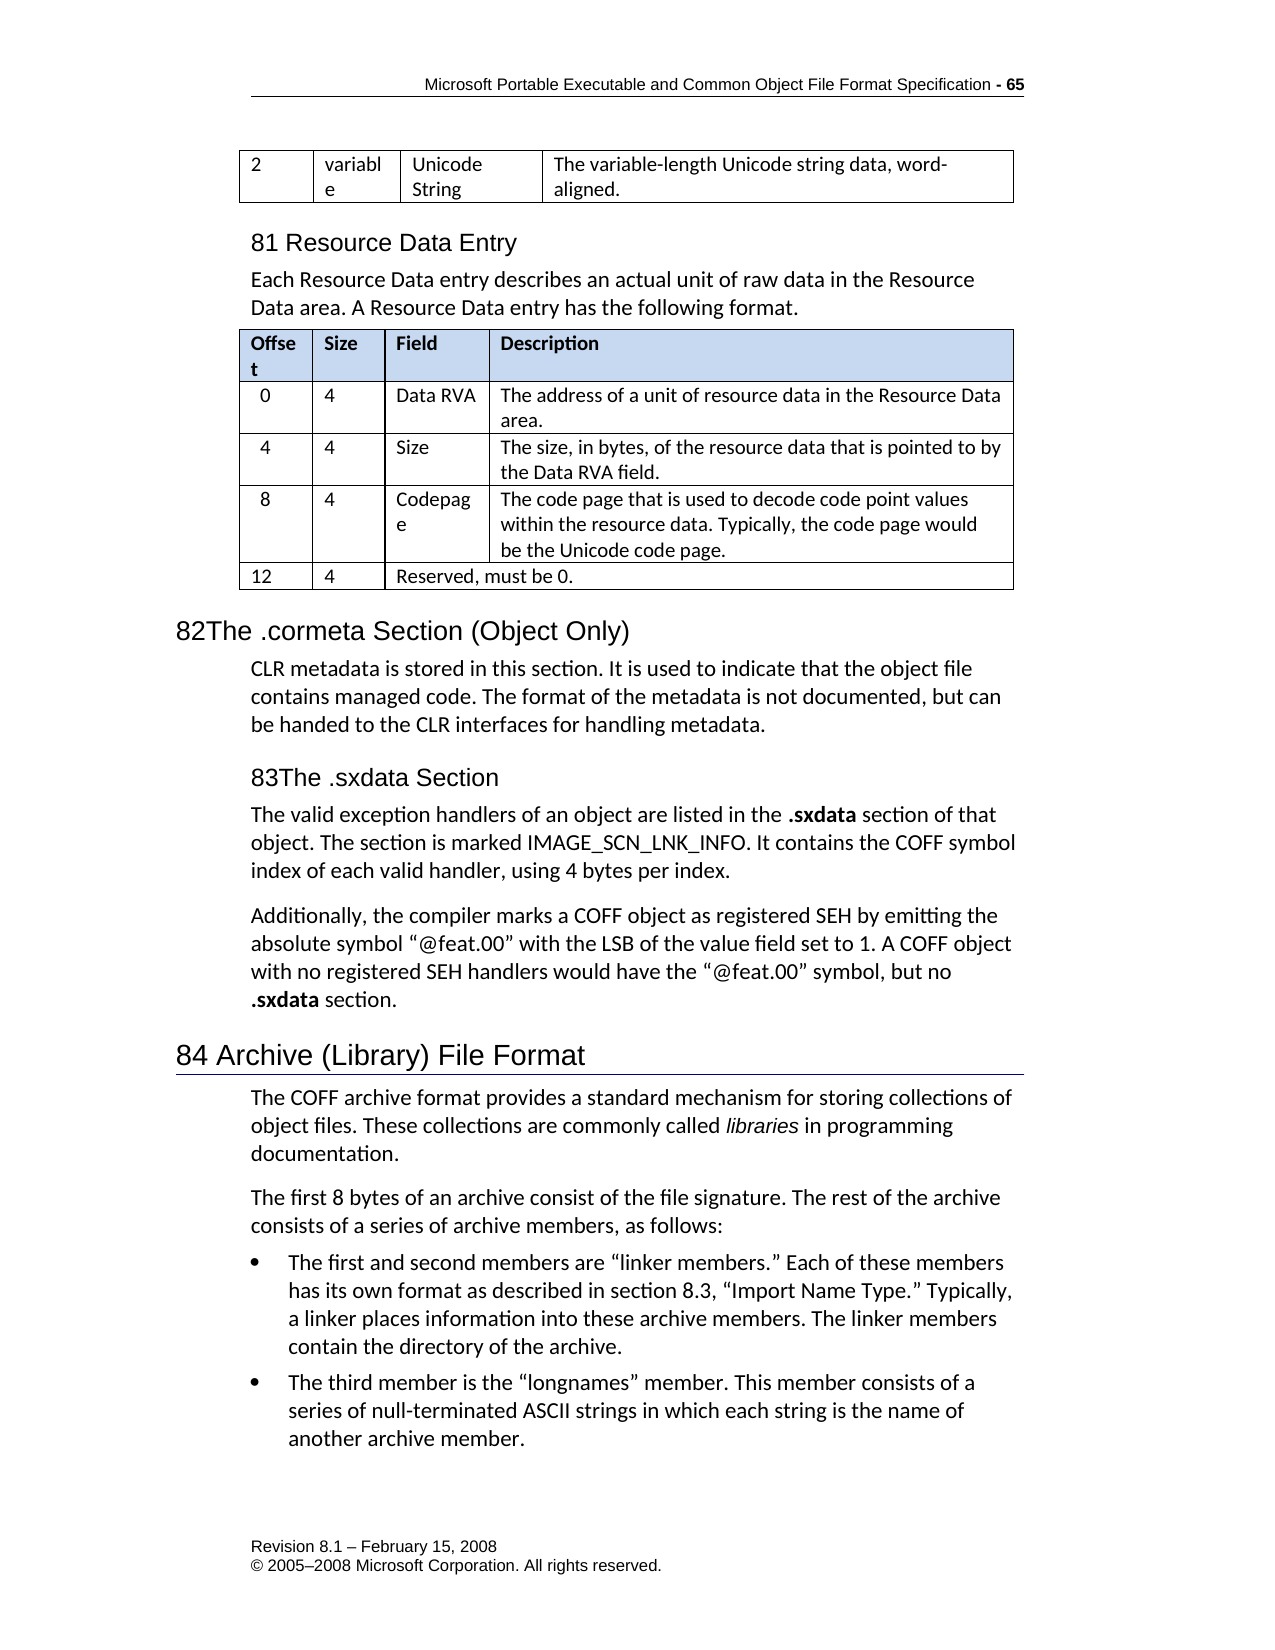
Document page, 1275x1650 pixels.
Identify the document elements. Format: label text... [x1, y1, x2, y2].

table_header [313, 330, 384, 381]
subtitle The .sxdata Section [251, 763, 1024, 792]
subtitle The .cormeta Section (Object Only) [176, 615, 1024, 646]
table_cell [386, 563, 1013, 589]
text Each Resource Data entry describes an actual unit of raw data in the Resource Data area. A Resource Data entry has the following format. [251, 265, 1024, 321]
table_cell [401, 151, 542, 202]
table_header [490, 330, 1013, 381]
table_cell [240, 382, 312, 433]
subtitle Archive (Library) File Format [176, 1038, 1024, 1074]
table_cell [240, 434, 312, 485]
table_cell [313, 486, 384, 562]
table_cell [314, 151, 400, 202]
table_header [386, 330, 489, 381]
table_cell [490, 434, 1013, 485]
text Additionally, the compiler marks a COFF object as registered SEH by emitting the absolute symbol “@feat.00” with the LSB of the value field set to 1. A COFF object with no registered SEH handlers would have the “@feat.00” symbol, but no .sxdata section. [251, 901, 1024, 1013]
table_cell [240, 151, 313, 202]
text The first 8 bytes of an archive consist of the file signature. The rest of the archive consists of a series of archive members, as follows: [251, 1183, 1024, 1239]
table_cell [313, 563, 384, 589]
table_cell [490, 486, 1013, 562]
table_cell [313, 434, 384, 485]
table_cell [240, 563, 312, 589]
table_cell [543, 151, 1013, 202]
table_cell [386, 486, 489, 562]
subtitle Resource Data Entry [251, 228, 1024, 257]
text The COFF archive format provides a standard mechanism for storing collections of object files. These collections are commonly called libraries in programming documentation. [251, 1083, 1024, 1167]
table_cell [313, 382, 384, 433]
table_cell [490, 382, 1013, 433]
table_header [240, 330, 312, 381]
text The valid exception handlers of an object are listed in the .sxdata section of that object. The section is marked IMAGE_SCN_LNK_INFO. It contains the COFF symbol index of each valid handler, using 4 bytes per index. [251, 801, 1024, 884]
list The third member is the “longnames” member. This member consists of a series of null-terminated ASCII strings in which each string is the name of another archive member. [251, 1368, 1024, 1452]
text CLR metadata is stored in this section. It is used to indicate that the object file contains managed code. The format of the metadata is not documented, but can be handed to the CLR interfaces for handling metadata. [251, 654, 1024, 738]
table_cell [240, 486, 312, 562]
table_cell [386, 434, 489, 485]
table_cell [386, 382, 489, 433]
list The first and second members are “linker members.” Each of these members has its own format as described in section 8.3, “Import Name Type.” Typically, a linker places information into these archive members. The linker members contain the directory of the archive. [251, 1248, 1024, 1360]
